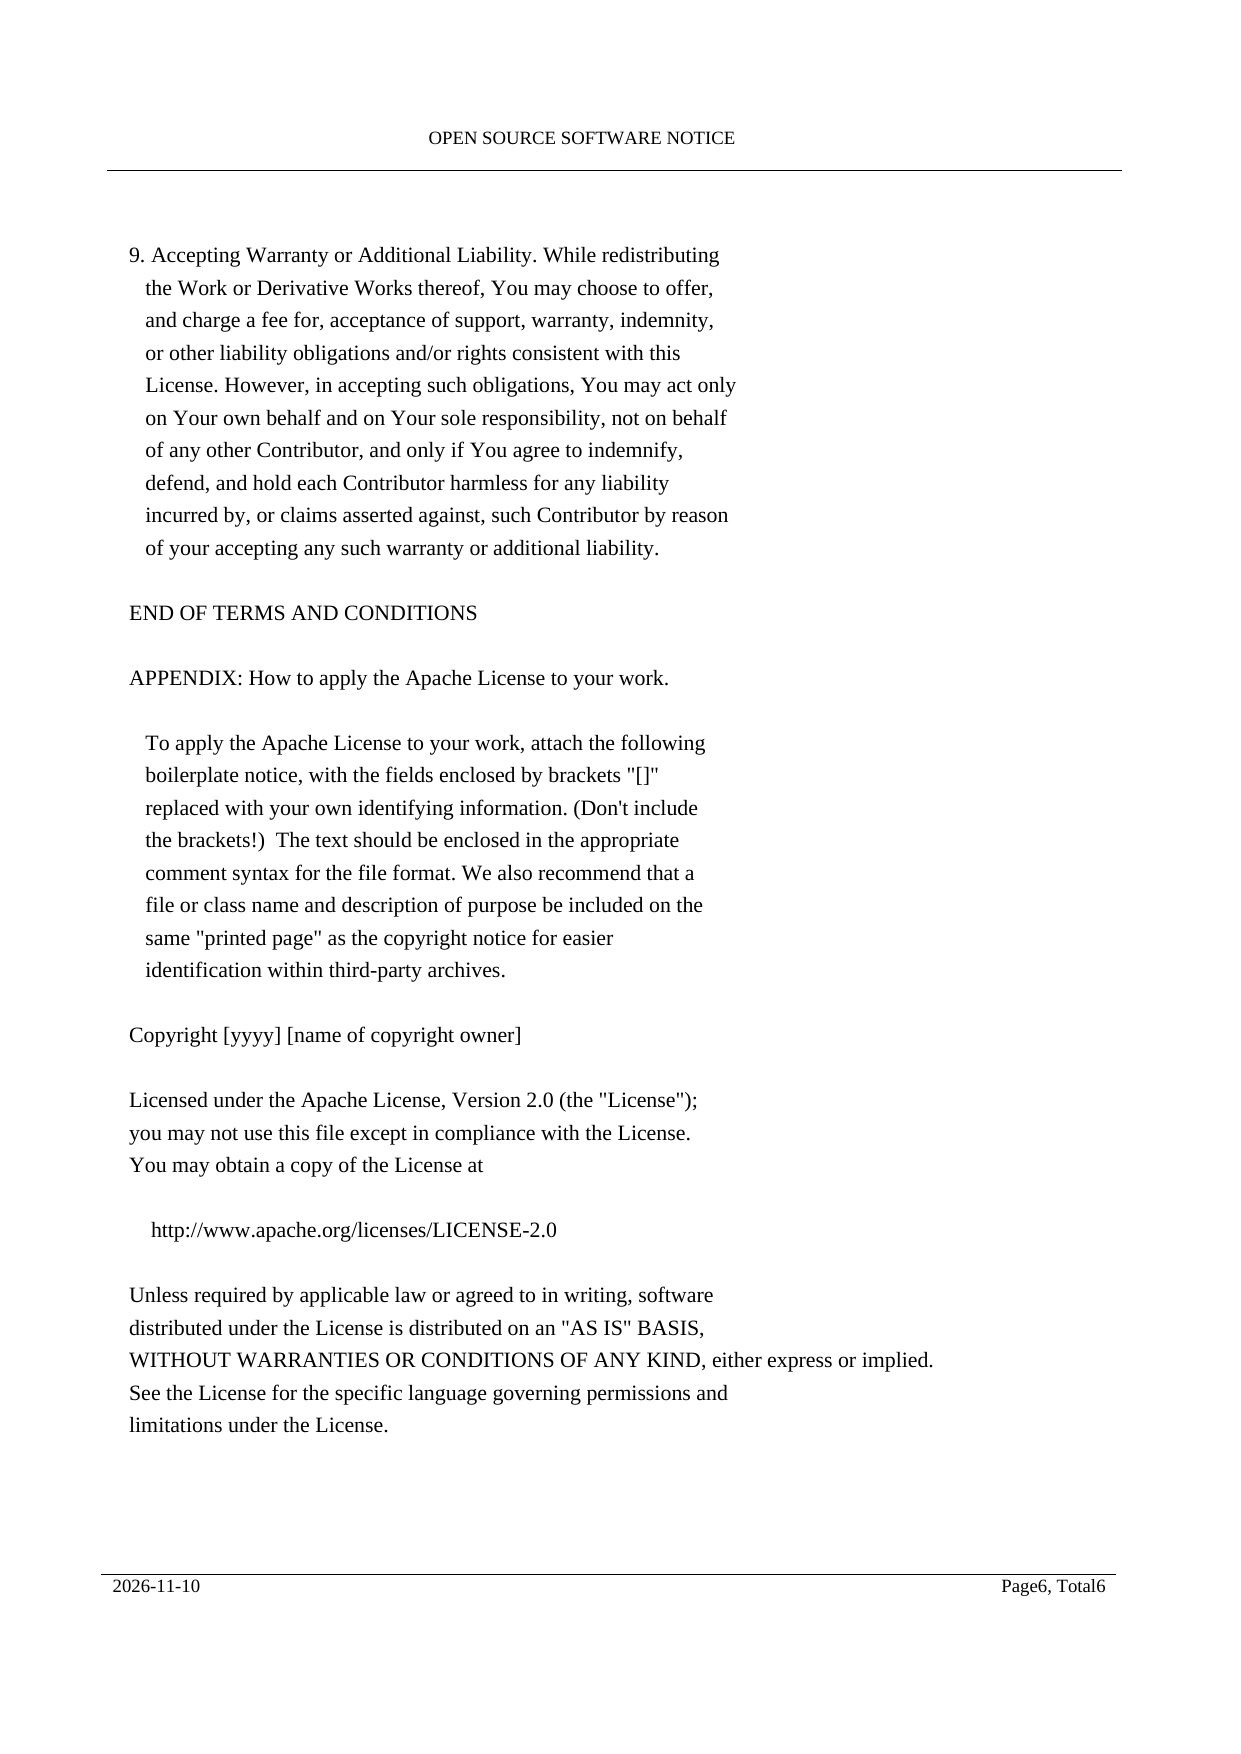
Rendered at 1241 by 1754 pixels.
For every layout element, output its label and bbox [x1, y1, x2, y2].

text [112, 206, 1128, 1506]
